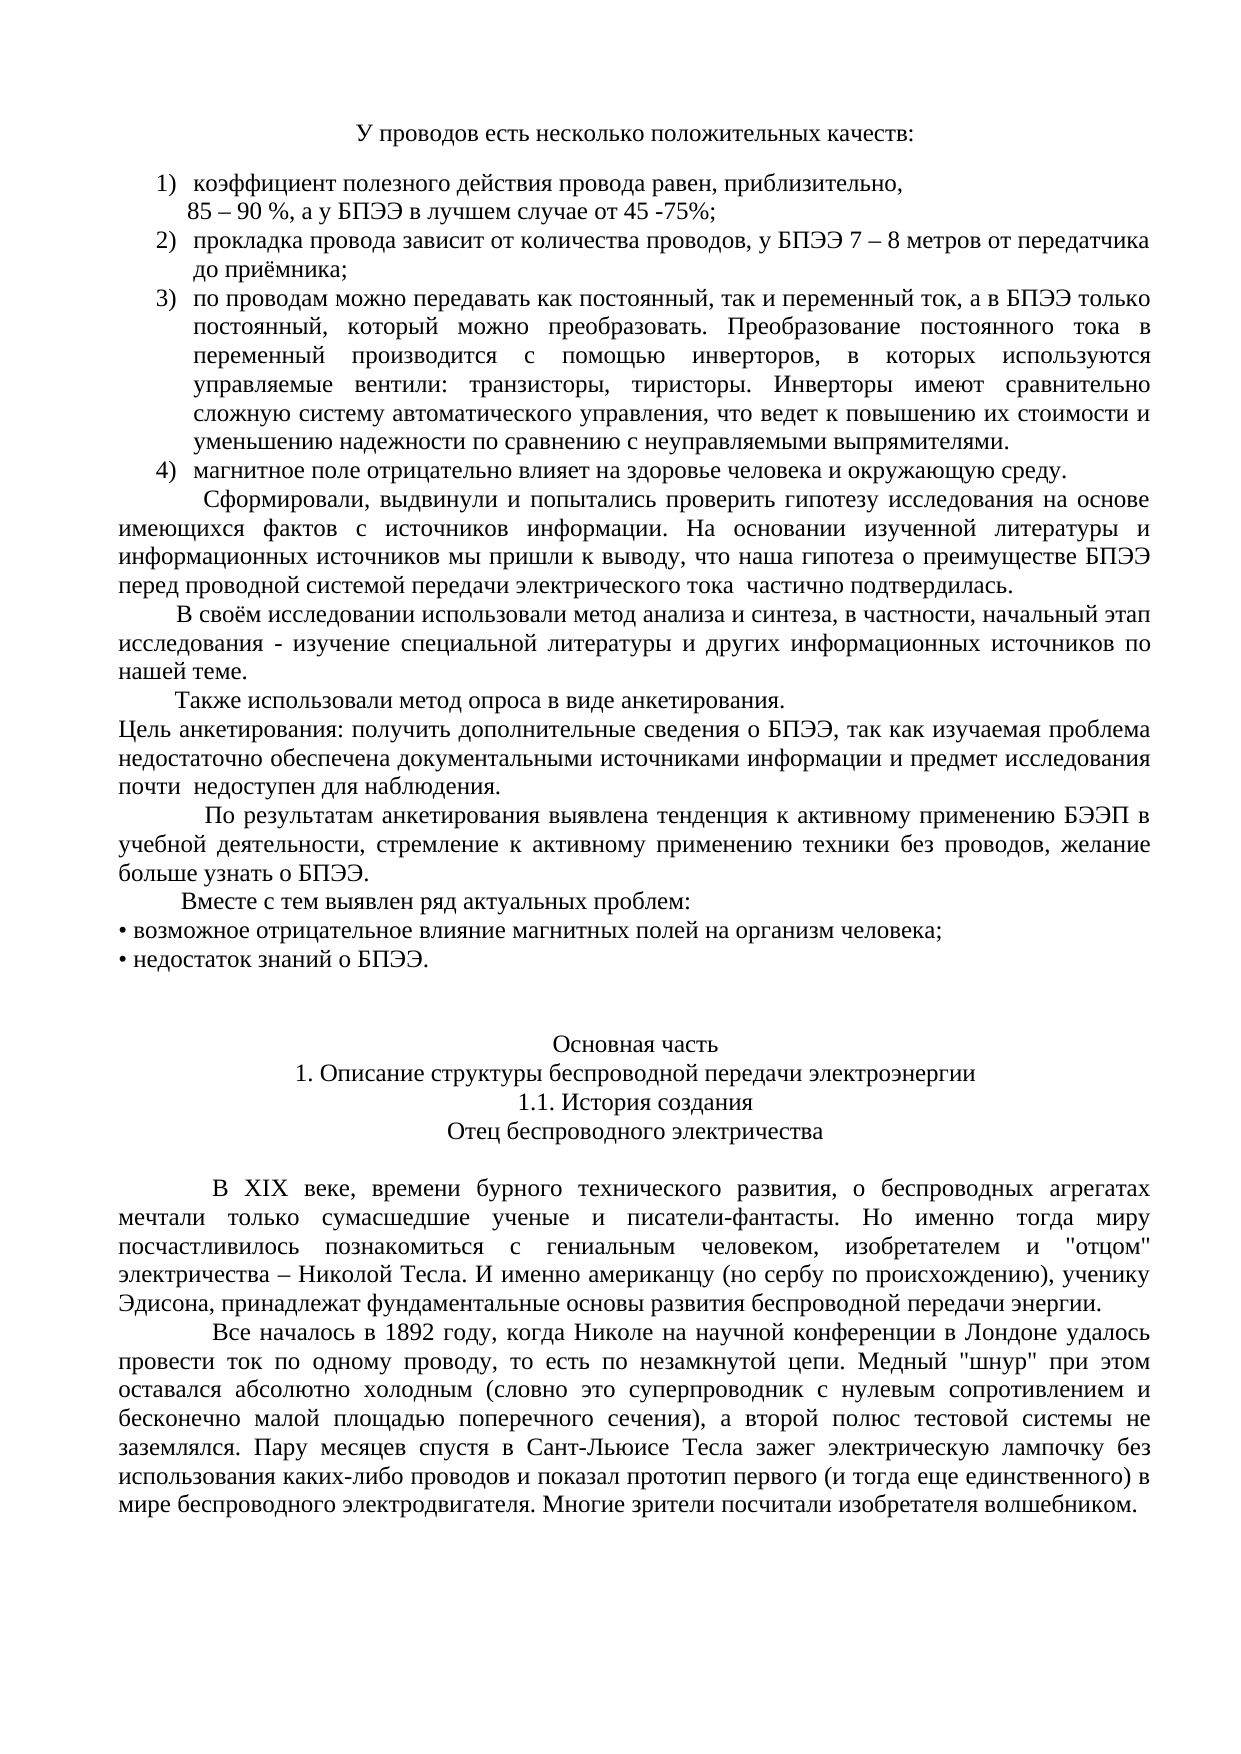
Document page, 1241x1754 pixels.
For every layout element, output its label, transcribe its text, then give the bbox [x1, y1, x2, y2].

text Также использовали метод опроса в виде анкетирования. [118, 685, 1152, 714]
text Цель анкетирования: получить дополнительные сведения о БПЭЭ, так как изучаемая проблема недостаточно обеспечена документальными источниками информации и предмет исследования почти недоступен для наблюдения. [118, 714, 1152, 800]
text Отец беспроводного электричества [118, 1116, 1152, 1144]
text • возможное отрицательное влияние магнитных полей на организм человека; [118, 915, 1152, 944]
text У проводов есть несколько положительных качеств: [118, 118, 1152, 147]
text 1. Описание структуры беспроводной передачи электроэнергии [118, 1058, 1152, 1087]
text Все началось в 1892 году, когда Николе на научной конференции в Лондоне удалось провести ток по одному проводу, то есть по незамкнутой цепи. Медный "шнур" при этом оставался абсолютно холодным (словно это суперпроводник с нулевым сопротивлением и бесконечно малой площадью поперечного сечения), а второй полюс тестовой системы не заземлялся. Пару месяцев спустя в Сант-Льюисе Тесла зажег электрическую лампочку без использования каких-либо проводов и показал прототип первого (и тогда еще единственного) в мире беспроводного электродвигателя. Многие зрители посчитали изобретателя волшебником. [118, 1317, 1152, 1518]
list коэффициент полезного действия провода равен, приблизительно, [156, 168, 1152, 196]
text Сформировали, выдвинули и попытались проверить гипотезу исследования на основе имеющихся фактов с источников информации. На основании изученной литературы и информационных источников мы пришли к выводу, что наша гипотеза о преимуществе БПЭЭ перед проводной системой передачи электрического тока частично подтвердилась. [118, 484, 1152, 599]
list магнитное поле отрицательно влияет на здоровье человека и окружающую среду. [156, 455, 1152, 484]
text Основная часть [118, 1029, 1152, 1058]
text Вместе с тем выявлен ряд актуальных проблем: [118, 886, 1152, 915]
text В своём исследовании использовали метод анализа и синтеза, в частности, начальный этап исследования - изучение специальной литературы и других информационных источников по нашей теме. [118, 599, 1152, 685]
text 85 – 90 %, а у БПЭЭ в лучшем случае от 45 -75%; [156, 196, 1152, 225]
text 1.1. История создания [118, 1087, 1152, 1116]
text По результатам анкетирования выявлена тенденция к активному применению БЭЭП в учебной деятельности, стремление к активному применению техники без проводов, желание больше узнать о БПЭЭ. [118, 800, 1152, 886]
list прокладка провода зависит от количества проводов, у БПЭЭ 7 – от передатчика до приёмника; [156, 225, 1152, 283]
text • недостаток знаний о БПЭЭ. [118, 944, 1152, 973]
text В XIX веке, времени бурного технического развития, о беспроводных агрегатах мечтали только сумасшедшие ученые и писатели-фантасты. Но именно тогда миру посчастливилось познакомиться с гениальным человеком, изобретателем и "отцом" электричества – Николой Тесла. И именно американцу (но сербу по происхождению), ученику Эдисона, принадлежат фундаментальные основы развития беспроводной передачи энергии. [118, 1173, 1152, 1317]
list по проводам можно передавать как постоянный, так и переменный ток, а в БПЭЭ только постоянный, который можно преобразовать. Преобразование постоянного тока в переменный производится с помощью инверторов, в которых используются управляемые вентили: транзисторы, тиристоры. Инверторы имеют сравнительно сложную систему автоматического управления, что ведет к повышению их стоимости и уменьшению надежности по сравнению с неуправляемыми выпрямителями. [156, 283, 1152, 455]
